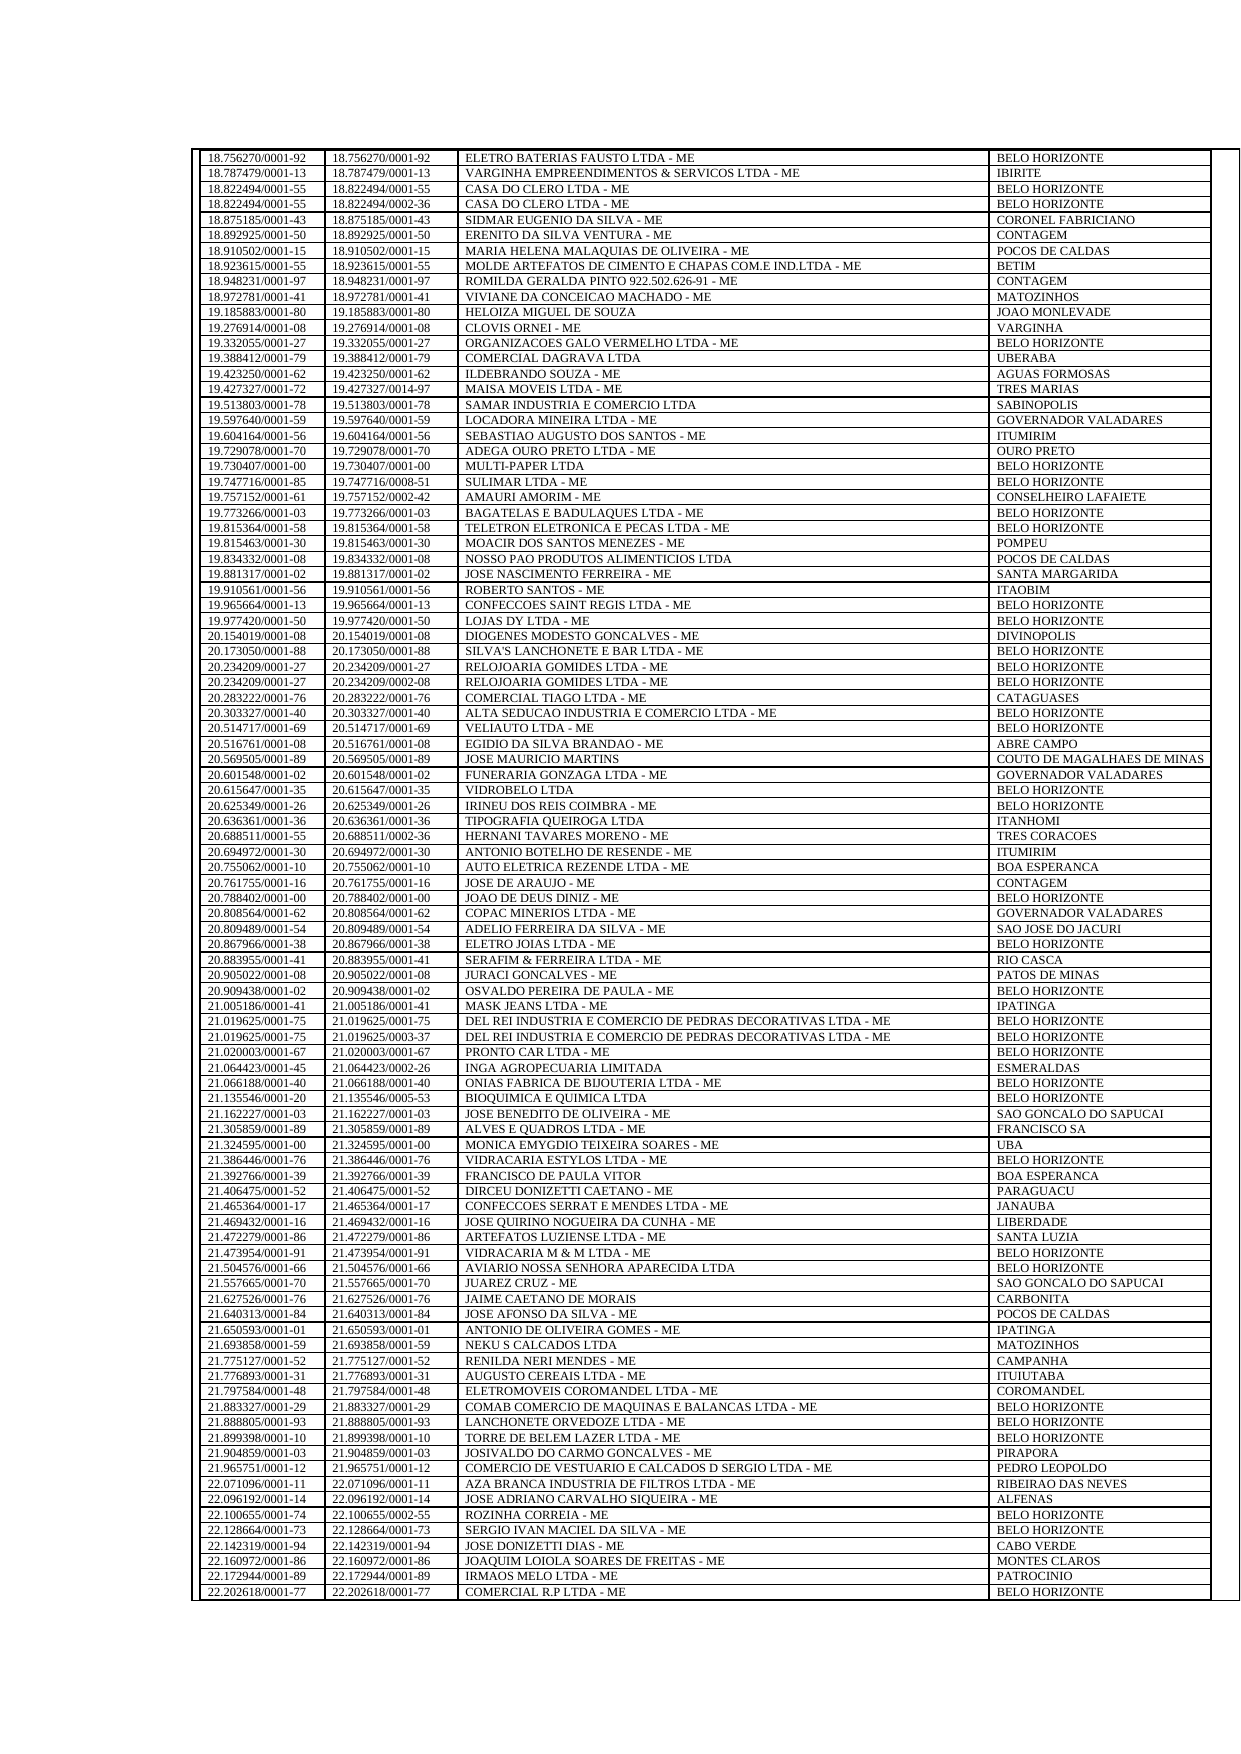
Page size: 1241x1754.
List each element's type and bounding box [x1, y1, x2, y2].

table_cell [459, 336, 988, 350]
table_cell [459, 1276, 988, 1291]
table_cell [201, 1585, 324, 1599]
table_cell [201, 1215, 324, 1229]
table_cell [326, 721, 457, 736]
table_cell [326, 1292, 457, 1306]
table_cell [326, 182, 457, 196]
table_cell [201, 290, 324, 304]
table_cell [326, 968, 457, 982]
table_cell [201, 1323, 324, 1337]
table_cell [326, 1508, 457, 1522]
table_cell [326, 213, 457, 227]
table_cell [201, 1338, 324, 1352]
table_cell [326, 1384, 457, 1399]
table_cell [459, 197, 988, 211]
table_cell [201, 1446, 324, 1460]
table_cell [326, 367, 457, 381]
table_cell [459, 274, 988, 289]
table_cell [201, 197, 324, 211]
table_cell [201, 1245, 324, 1260]
table_cell [459, 1384, 988, 1399]
table_cell [459, 783, 988, 797]
table_cell [326, 1492, 457, 1506]
table_cell [459, 1477, 988, 1491]
table_cell [459, 1492, 988, 1506]
table_cell [326, 860, 457, 874]
table_cell [990, 783, 1210, 797]
table_cell [201, 552, 324, 566]
table_cell [201, 305, 324, 319]
table_cell [459, 1338, 988, 1352]
table_cell [990, 737, 1210, 751]
table_cell [201, 583, 324, 597]
table_cell [459, 1554, 988, 1568]
table_cell [459, 706, 988, 720]
table_cell [459, 1091, 988, 1106]
table_cell [201, 752, 324, 766]
table_cell [201, 398, 324, 412]
table_cell [990, 428, 1210, 443]
table_cell [990, 690, 1210, 705]
table_cell [990, 1138, 1210, 1152]
table_cell [326, 999, 457, 1013]
table_cell [201, 675, 324, 689]
table_cell [326, 505, 457, 520]
table_cell [990, 968, 1210, 982]
table_cell [990, 151, 1210, 165]
table_cell [201, 1492, 324, 1506]
table_cell [990, 660, 1210, 674]
table_cell [326, 351, 457, 366]
table_cell [201, 690, 324, 705]
table_cell [990, 521, 1210, 535]
table_cell [326, 737, 457, 751]
table_cell [326, 690, 457, 705]
table_cell [326, 1045, 457, 1059]
table_cell [201, 1184, 324, 1198]
table_cell [326, 1477, 457, 1491]
table_cell [990, 906, 1210, 921]
table_cell [326, 1014, 457, 1029]
table_cell [201, 1168, 324, 1183]
table_cell [990, 953, 1210, 967]
table_cell [459, 382, 988, 396]
table_cell [459, 845, 988, 859]
table_cell [326, 1184, 457, 1198]
table_cell [201, 1353, 324, 1368]
table_cell [459, 598, 988, 612]
table_cell [459, 290, 988, 304]
table_cell [990, 1245, 1210, 1260]
table_cell [201, 598, 324, 612]
table_cell [990, 228, 1210, 242]
table_cell [990, 475, 1210, 489]
table_cell [201, 783, 324, 797]
table_cell [326, 845, 457, 859]
table_cell [459, 1461, 988, 1476]
table_cell [326, 475, 457, 489]
table_cell [201, 845, 324, 859]
table_cell [326, 583, 457, 597]
table_cell [326, 1415, 457, 1429]
table_cell [990, 459, 1210, 474]
table_cell [990, 1338, 1210, 1352]
table_cell [459, 151, 988, 165]
table_cell [990, 444, 1210, 458]
table_cell [459, 737, 988, 751]
table_cell [201, 1014, 324, 1029]
table_cell [990, 829, 1210, 844]
table_cell [326, 552, 457, 566]
table_cell [990, 613, 1210, 628]
table_cell [990, 644, 1210, 659]
table_cell [459, 1353, 988, 1368]
table_cell [990, 274, 1210, 289]
table_cell [326, 613, 457, 628]
table_cell [459, 1400, 988, 1414]
table_cell [201, 259, 324, 273]
table_cell [201, 1276, 324, 1291]
table_cell [201, 906, 324, 921]
table_cell [201, 798, 324, 813]
table_cell [990, 1477, 1210, 1491]
table_cell [990, 351, 1210, 366]
table_cell [459, 320, 988, 335]
table_cell [326, 953, 457, 967]
table_cell [990, 1060, 1210, 1075]
table_cell [201, 213, 324, 227]
table_cell [326, 290, 457, 304]
table_cell [459, 182, 988, 196]
table_cell [990, 290, 1210, 304]
table_cell [459, 1107, 988, 1121]
table_cell [326, 1199, 457, 1214]
table_cell [326, 521, 457, 535]
table_cell [201, 1107, 324, 1121]
table_cell [326, 243, 457, 258]
table_cell [201, 1384, 324, 1399]
table_cell [201, 182, 324, 196]
table_cell [201, 228, 324, 242]
table_cell [459, 968, 988, 982]
table_cell [459, 1076, 988, 1090]
table_cell [326, 983, 457, 998]
table_cell [459, 768, 988, 782]
table_cell [201, 444, 324, 458]
table_cell [326, 1353, 457, 1368]
table_cell [201, 1230, 324, 1244]
table_cell [326, 536, 457, 551]
table_cell [459, 1230, 988, 1244]
table_cell [201, 1508, 324, 1522]
table_cell [201, 505, 324, 520]
table_cell [459, 1323, 988, 1337]
table_cell [459, 906, 988, 921]
table_cell [990, 1153, 1210, 1167]
table_cell [990, 1400, 1210, 1414]
table_cell [326, 906, 457, 921]
table_cell [990, 675, 1210, 689]
table_cell [459, 583, 988, 597]
table_cell [326, 336, 457, 350]
table_cell [459, 1184, 988, 1198]
table_cell [201, 336, 324, 350]
table_cell [990, 1369, 1210, 1383]
table_cell [459, 505, 988, 520]
table_cell [201, 721, 324, 736]
table_cell [326, 752, 457, 766]
table_cell [201, 567, 324, 581]
table_cell [459, 891, 988, 905]
table_cell [990, 243, 1210, 258]
table_cell [990, 305, 1210, 319]
table_cell [326, 829, 457, 844]
table_cell [459, 1585, 988, 1599]
table_cell [326, 444, 457, 458]
table_cell [990, 182, 1210, 196]
table_cell [459, 690, 988, 705]
table_cell [990, 1523, 1210, 1537]
table_cell [459, 1307, 988, 1321]
table_cell [459, 798, 988, 813]
table_cell [990, 505, 1210, 520]
table_cell [326, 259, 457, 273]
table_cell [326, 1245, 457, 1260]
table_cell [459, 490, 988, 504]
table_cell [201, 768, 324, 782]
table_cell [990, 1122, 1210, 1136]
table_cell [326, 1400, 457, 1414]
table_cell [459, 752, 988, 766]
table_cell [201, 968, 324, 982]
table_cell [326, 1261, 457, 1275]
table_cell [990, 1384, 1210, 1399]
table_cell [326, 783, 457, 797]
table_cell [326, 1091, 457, 1106]
table_cell [326, 1307, 457, 1321]
table_cell [459, 1168, 988, 1183]
table_cell [201, 629, 324, 643]
table_cell [201, 829, 324, 844]
table_cell [990, 999, 1210, 1013]
table_cell [459, 367, 988, 381]
table_cell [990, 937, 1210, 951]
table_cell [326, 675, 457, 689]
table_cell [990, 1107, 1210, 1121]
table_cell [459, 213, 988, 227]
table_cell [459, 444, 988, 458]
table_cell [326, 197, 457, 211]
table_cell [326, 1153, 457, 1167]
table_cell [459, 1060, 988, 1075]
table_cell [990, 1554, 1210, 1568]
table_cell [326, 305, 457, 319]
table_cell [201, 1122, 324, 1136]
table_cell [990, 490, 1210, 504]
table_cell [990, 1307, 1210, 1321]
table_cell [201, 1523, 324, 1537]
table_cell [201, 428, 324, 443]
table_cell [459, 259, 988, 273]
table_cell [459, 305, 988, 319]
table_cell [326, 1369, 457, 1383]
table_cell [459, 1215, 988, 1229]
table_cell [326, 1168, 457, 1183]
table_cell [326, 1030, 457, 1044]
table_cell [990, 1230, 1210, 1244]
table_cell [990, 1215, 1210, 1229]
table_cell [326, 1461, 457, 1476]
table_cell [326, 459, 457, 474]
table_cell [201, 1461, 324, 1476]
table_cell [326, 1569, 457, 1584]
table_cell [201, 1045, 324, 1059]
table_cell [201, 953, 324, 967]
table_cell [201, 983, 324, 998]
table_cell [1212, 150, 1239, 1600]
table_cell [459, 552, 988, 566]
table_cell [990, 1323, 1210, 1337]
table_cell [990, 367, 1210, 381]
table_cell [459, 1508, 988, 1522]
table_cell [201, 413, 324, 427]
table_cell [326, 1107, 457, 1121]
table_cell [459, 644, 988, 659]
table_cell [459, 1430, 988, 1445]
table_cell [459, 243, 988, 258]
table_cell [990, 382, 1210, 396]
table_cell [201, 613, 324, 628]
table_cell [326, 1230, 457, 1244]
table_cell [459, 860, 988, 874]
table_cell [326, 1446, 457, 1460]
table_cell [459, 1030, 988, 1044]
table_cell [326, 798, 457, 813]
table_cell [201, 1477, 324, 1491]
table_cell [201, 1430, 324, 1445]
table_cell [326, 1276, 457, 1291]
table_cell [990, 413, 1210, 427]
table_cell [459, 1415, 988, 1429]
table_cell [326, 937, 457, 951]
table_cell [990, 598, 1210, 612]
table_cell [990, 552, 1210, 566]
table_cell [459, 1261, 988, 1275]
table_cell [990, 1569, 1210, 1584]
table_cell [459, 953, 988, 967]
table_cell [326, 1138, 457, 1152]
table_cell [990, 259, 1210, 273]
table_cell [459, 475, 988, 489]
table_cell [459, 1138, 988, 1152]
table_cell [201, 922, 324, 936]
table_cell [201, 151, 324, 165]
table_cell [990, 1168, 1210, 1183]
table_cell [459, 567, 988, 581]
table_cell [459, 1523, 988, 1537]
table_cell [990, 1276, 1210, 1291]
table_cell [201, 490, 324, 504]
table_cell [990, 166, 1210, 181]
table_cell [990, 768, 1210, 782]
table_cell [459, 875, 988, 890]
table_cell [990, 752, 1210, 766]
table_cell [459, 1199, 988, 1214]
table_cell [201, 1554, 324, 1568]
table_cell [326, 1060, 457, 1075]
table_cell [459, 1446, 988, 1460]
table_cell [459, 999, 988, 1013]
table_cell [990, 983, 1210, 998]
table_cell [201, 475, 324, 489]
table_cell [990, 721, 1210, 736]
table_cell [193, 150, 199, 1600]
table_cell [990, 845, 1210, 859]
table_cell [459, 398, 988, 412]
table_cell [201, 1415, 324, 1429]
table_cell [201, 860, 324, 874]
table_cell [459, 351, 988, 366]
table_cell [326, 567, 457, 581]
table_cell [326, 1122, 457, 1136]
table_cell [201, 1538, 324, 1553]
table_cell [459, 922, 988, 936]
table_cell [326, 151, 457, 165]
table_cell [201, 166, 324, 181]
table_cell [990, 891, 1210, 905]
table_cell [201, 737, 324, 751]
table_cell [990, 1415, 1210, 1429]
table_cell [201, 536, 324, 551]
table_cell [990, 1538, 1210, 1553]
table_cell [459, 536, 988, 551]
table_cell [326, 768, 457, 782]
table_cell [990, 1508, 1210, 1522]
table_cell [990, 1076, 1210, 1090]
table_cell [326, 1076, 457, 1090]
table_cell [326, 398, 457, 412]
table_cell [990, 1430, 1210, 1445]
table_cell [201, 1369, 324, 1383]
table_cell [201, 243, 324, 258]
table_cell [326, 1215, 457, 1229]
table_cell [459, 675, 988, 689]
table_cell [990, 1091, 1210, 1106]
table_cell [459, 413, 988, 427]
table_cell [201, 660, 324, 674]
table_cell [326, 1554, 457, 1568]
table_cell [326, 644, 457, 659]
table_cell [201, 320, 324, 335]
table_cell [459, 721, 988, 736]
table_cell [990, 398, 1210, 412]
table_cell [201, 814, 324, 828]
table_cell [459, 814, 988, 828]
table_cell [990, 860, 1210, 874]
table_cell [201, 1076, 324, 1090]
table_cell [201, 1060, 324, 1075]
table_cell [326, 413, 457, 427]
table_cell [201, 1292, 324, 1306]
table_cell [326, 1538, 457, 1553]
table_cell [201, 875, 324, 890]
table_cell [990, 1492, 1210, 1506]
table_cell [459, 1014, 988, 1029]
table_cell [990, 536, 1210, 551]
table_cell [326, 1323, 457, 1337]
table_cell [326, 1523, 457, 1537]
table_cell [201, 999, 324, 1013]
table_cell [990, 1585, 1210, 1599]
table_cell [326, 166, 457, 181]
table_cell [459, 937, 988, 951]
table_cell [990, 1199, 1210, 1214]
table_cell [326, 228, 457, 242]
table_cell [326, 382, 457, 396]
table_cell [326, 320, 457, 335]
table_cell [201, 1261, 324, 1275]
table_cell [459, 428, 988, 443]
table_cell [990, 875, 1210, 890]
table_cell [326, 629, 457, 643]
table_cell [326, 875, 457, 890]
table_cell [201, 1091, 324, 1106]
table_cell [201, 274, 324, 289]
table_cell [459, 1369, 988, 1383]
table_cell [326, 1585, 457, 1599]
table_cell [459, 1045, 988, 1059]
table_cell [459, 228, 988, 242]
table_cell [459, 459, 988, 474]
table_cell [201, 382, 324, 396]
table_cell [201, 1030, 324, 1044]
table_cell [326, 891, 457, 905]
table_cell [326, 660, 457, 674]
table_cell [201, 367, 324, 381]
table_cell [201, 1400, 324, 1414]
table_cell [990, 1292, 1210, 1306]
table_cell [459, 829, 988, 844]
table_cell [326, 706, 457, 720]
table_cell [326, 1430, 457, 1445]
table_cell [201, 1153, 324, 1167]
table_cell [201, 459, 324, 474]
table_cell [459, 1153, 988, 1167]
table_cell [326, 814, 457, 828]
table_cell [990, 1353, 1210, 1368]
table_cell [201, 644, 324, 659]
table_cell [201, 1199, 324, 1214]
table_cell [990, 814, 1210, 828]
table_cell [459, 660, 988, 674]
table_cell [201, 1569, 324, 1584]
table_cell [990, 1045, 1210, 1059]
table_cell [990, 1446, 1210, 1460]
table_cell [326, 922, 457, 936]
table_cell [326, 428, 457, 443]
table_cell [459, 521, 988, 535]
table_cell [990, 213, 1210, 227]
table_cell [990, 583, 1210, 597]
table_cell [201, 1307, 324, 1321]
table_cell [326, 490, 457, 504]
table_cell [459, 1292, 988, 1306]
table_cell [990, 922, 1210, 936]
table_cell [459, 1538, 988, 1553]
table_cell [459, 1122, 988, 1136]
table_cell [201, 1138, 324, 1152]
table_cell [201, 521, 324, 535]
table_cell [990, 1184, 1210, 1198]
table_cell [990, 1461, 1210, 1476]
table_cell [459, 1569, 988, 1584]
table_cell [459, 983, 988, 998]
table_cell [990, 336, 1210, 350]
table_cell [990, 798, 1210, 813]
table_cell [990, 1261, 1210, 1275]
table_cell [990, 629, 1210, 643]
table_cell [459, 629, 988, 643]
table_cell [990, 567, 1210, 581]
table_cell [990, 197, 1210, 211]
table_cell [201, 891, 324, 905]
table_cell [990, 706, 1210, 720]
table_cell [459, 1245, 988, 1260]
table_cell [201, 706, 324, 720]
table_cell [990, 1030, 1210, 1044]
table_cell [326, 274, 457, 289]
table_cell [326, 1338, 457, 1352]
table_cell [990, 320, 1210, 335]
table_cell [990, 1014, 1210, 1029]
table_cell [459, 166, 988, 181]
table_cell [459, 613, 988, 628]
table_cell [201, 937, 324, 951]
table_cell [201, 351, 324, 366]
table_cell [326, 598, 457, 612]
